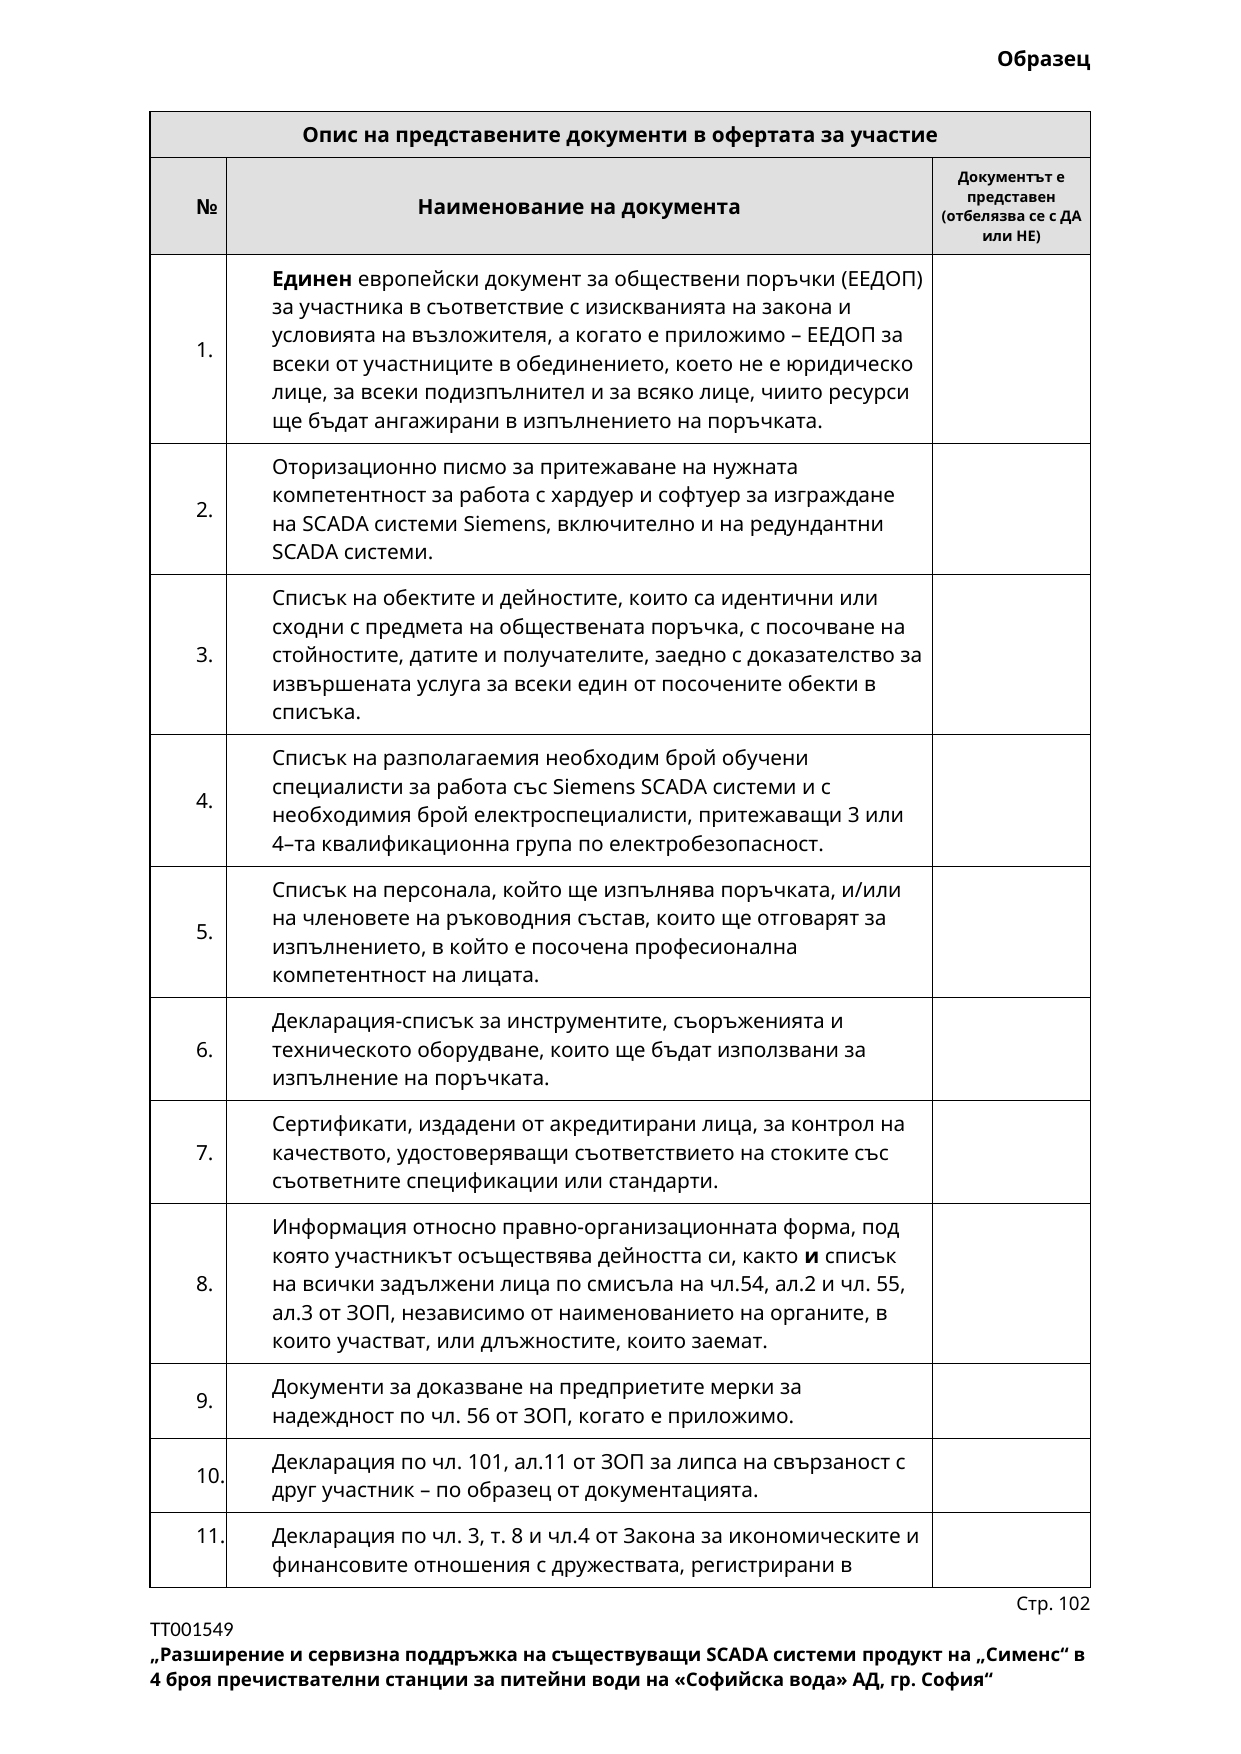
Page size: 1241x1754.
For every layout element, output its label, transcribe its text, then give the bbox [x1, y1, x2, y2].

table_cell [933, 1513, 1090, 1587]
table_cell [151, 998, 226, 1100]
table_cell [227, 1513, 932, 1587]
table_cell [933, 1364, 1090, 1437]
table_cell [933, 444, 1090, 574]
table_cell [933, 1101, 1090, 1203]
table_cell Декларация-списък за инструментите, съоръженията и техническото оборудване, които ще бъдат използвани за изпълнение на поръчката. [227, 998, 932, 1100]
table_cell [933, 735, 1090, 866]
table_cell Наименование на документа [227, 158, 932, 254]
table_cell [151, 444, 226, 574]
table_cell [933, 867, 1090, 997]
table_cell [151, 255, 226, 443]
table_cell [151, 1101, 226, 1203]
table_cell [151, 1204, 226, 1363]
table_cell Сертификати, издадени от акредитирани лица, за контрол на качеството, удостоверяващи съответствието на стоките със съответните спецификации или стандарти. [227, 1101, 932, 1203]
table_cell [151, 867, 226, 997]
table_cell [933, 1204, 1090, 1363]
table_cell [933, 575, 1090, 734]
table_cell Списък на разполагаемия необходим брой обучени специалисти за работа със Siemens SCADA системи и с необходимия брой електроспециалисти, притежаващи 3 или 4–та квалификационна група по електробезопасност. [227, 735, 932, 866]
table_cell № [151, 158, 226, 254]
table_cell [933, 1439, 1090, 1512]
table_header Опис на представените документи в офертата за участие [151, 112, 1090, 157]
table_cell [151, 735, 226, 866]
table_cell Списък на обектите и дейностите, които са идентични или сходни с предмета на обществената поръчка, с посочване на стойностите, датите и получателите, заедно с доказателство за извършената услуга за всеки един от посочените обекти в списъка. [227, 575, 932, 734]
table_cell Декларация по чл. 101, ал.11 от ЗОП за липса на свързаност с друг участник – по образец от документацията. [227, 1439, 932, 1512]
table_cell [151, 575, 226, 734]
table_cell Списък на персонала, който ще изпълнява поръчката, и/или на членовете на ръководния състав, които ще отговарят за изпълнението, в който е посочена професионална компетентност на лицата. [227, 867, 932, 997]
table_cell Документи за доказване на предприетите мерки за надеждност по чл. 56 от ЗОП, когато е приложимо. [227, 1364, 932, 1437]
table_cell Информация относно правно-организационната форма, под която участникът осъществява дейността си, както и списък на всички задължени лица по смисъла на чл.54, ал.2 и чл. 55, ал.3 от ЗОП, независимо от наименованието на органите, в които участват, или длъжностите, които заемат. [227, 1204, 932, 1363]
table_cell [151, 1439, 226, 1512]
table_cell [933, 255, 1090, 443]
table_cell [151, 1364, 226, 1437]
table_cell Документът е представен (отбелязва се с ДА или НЕ) [933, 158, 1090, 254]
table_cell Единен европейски документ за обществени поръчки (ЕЕДОП) за участника в съответствие с изискванията на закона и условията на възложителя, а когато е приложимо – ЕЕДОП за всеки от участниците в обединението, което не е юридическо лице, за всеки подизпълнител и за всяко лице, чиито ресурси ще бъдат ангажирани в изпълнението на поръчката. [227, 255, 932, 443]
table_cell [933, 998, 1090, 1100]
table_cell Оторизационно писмо за притежаване на нужната компетентност за работа с хардуер и софтуер за изграждане на SCADA системи Siemens, включително и на редундантни SCADA системи. [227, 444, 932, 574]
table_cell [151, 1513, 226, 1587]
